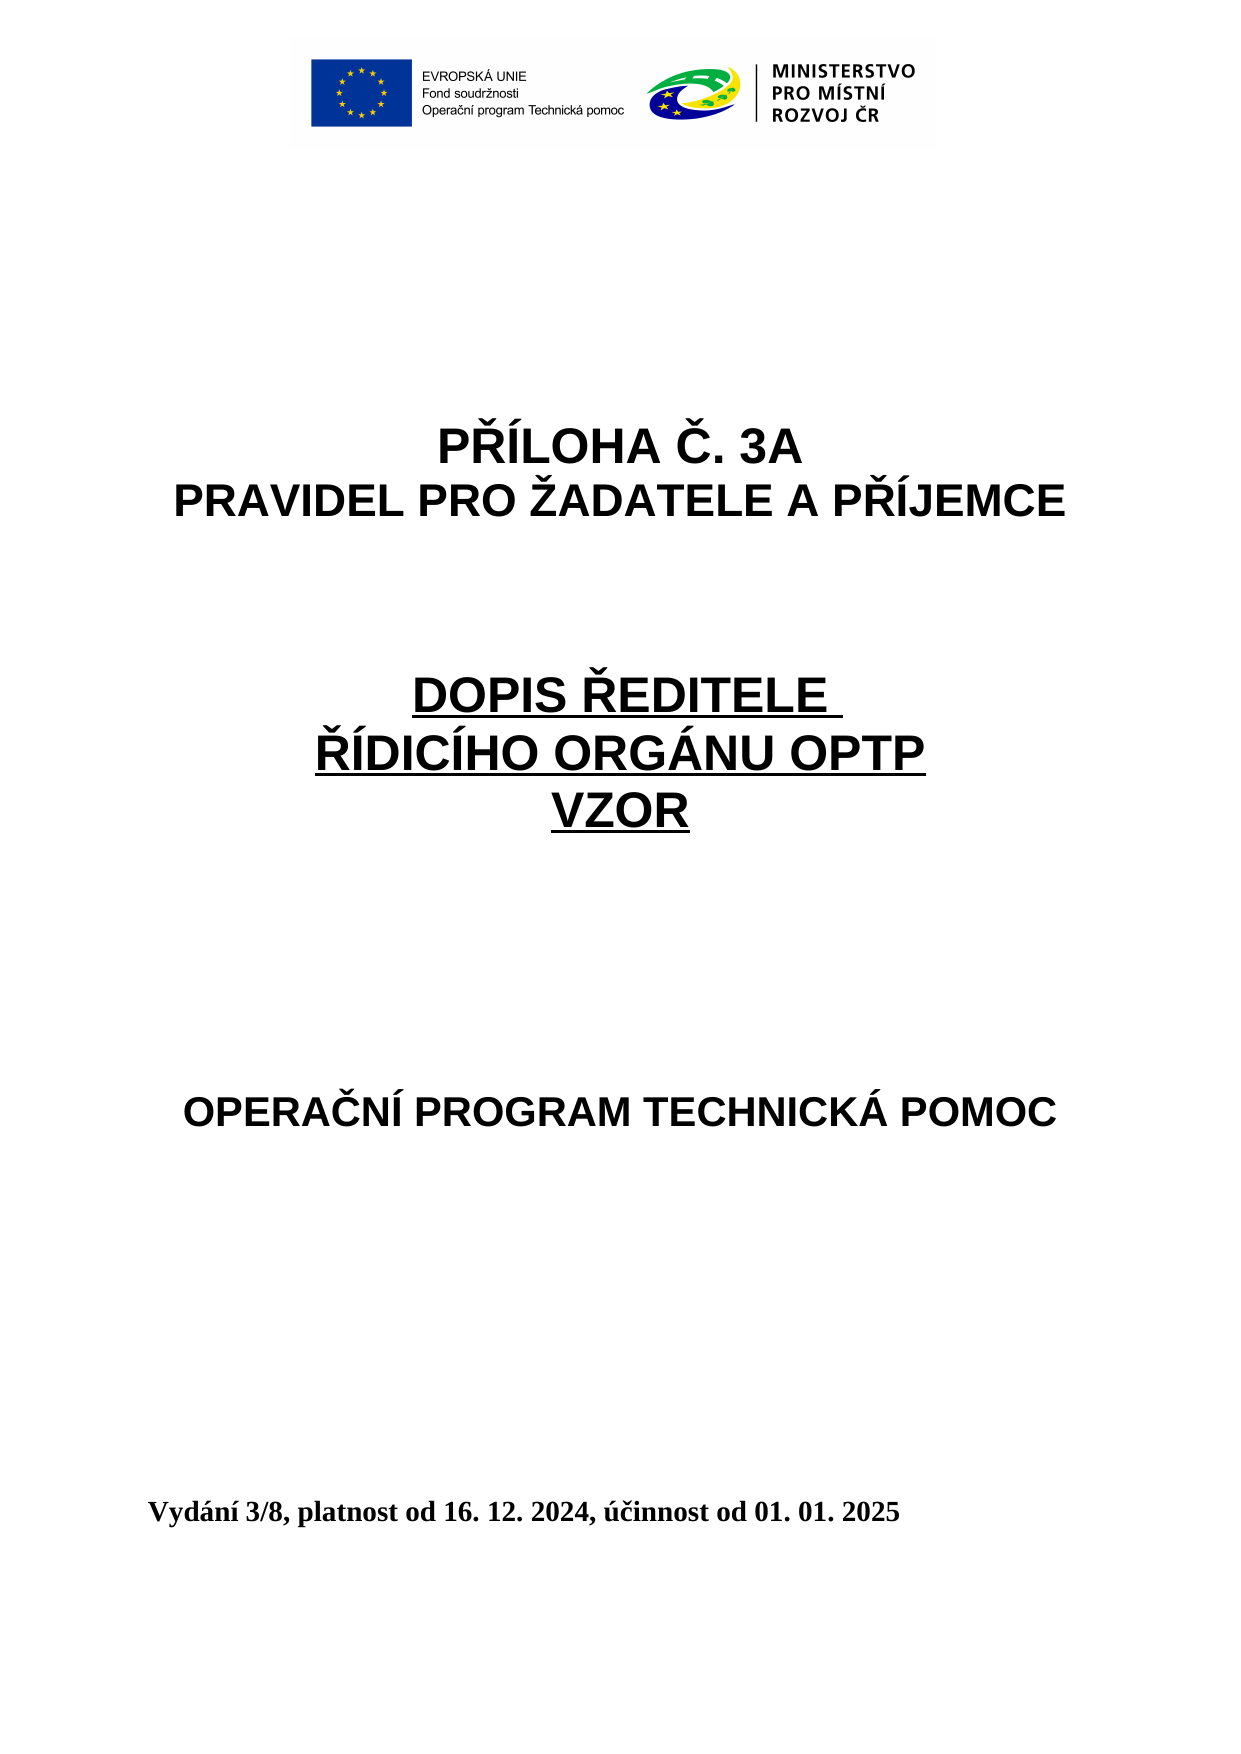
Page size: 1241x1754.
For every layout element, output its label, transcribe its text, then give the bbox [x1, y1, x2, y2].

text Vydání 3/8, platnost od 16. 12. 2024, účinnost od 01. 01. 2025 [148, 1494, 1092, 1528]
text Pravidel pro žadatele A příjemce [148, 474, 1092, 526]
text ŘÍDiCÍHO ORGÁNU OPTP [148, 723, 1092, 780]
text Vzor [148, 780, 1092, 838]
text příloha č. 3A [148, 416, 1092, 474]
picture [289, 37, 937, 149]
text Dopis ŘEDITELE [148, 665, 1092, 723]
text Operační program technická Pomoc [148, 1087, 1092, 1135]
